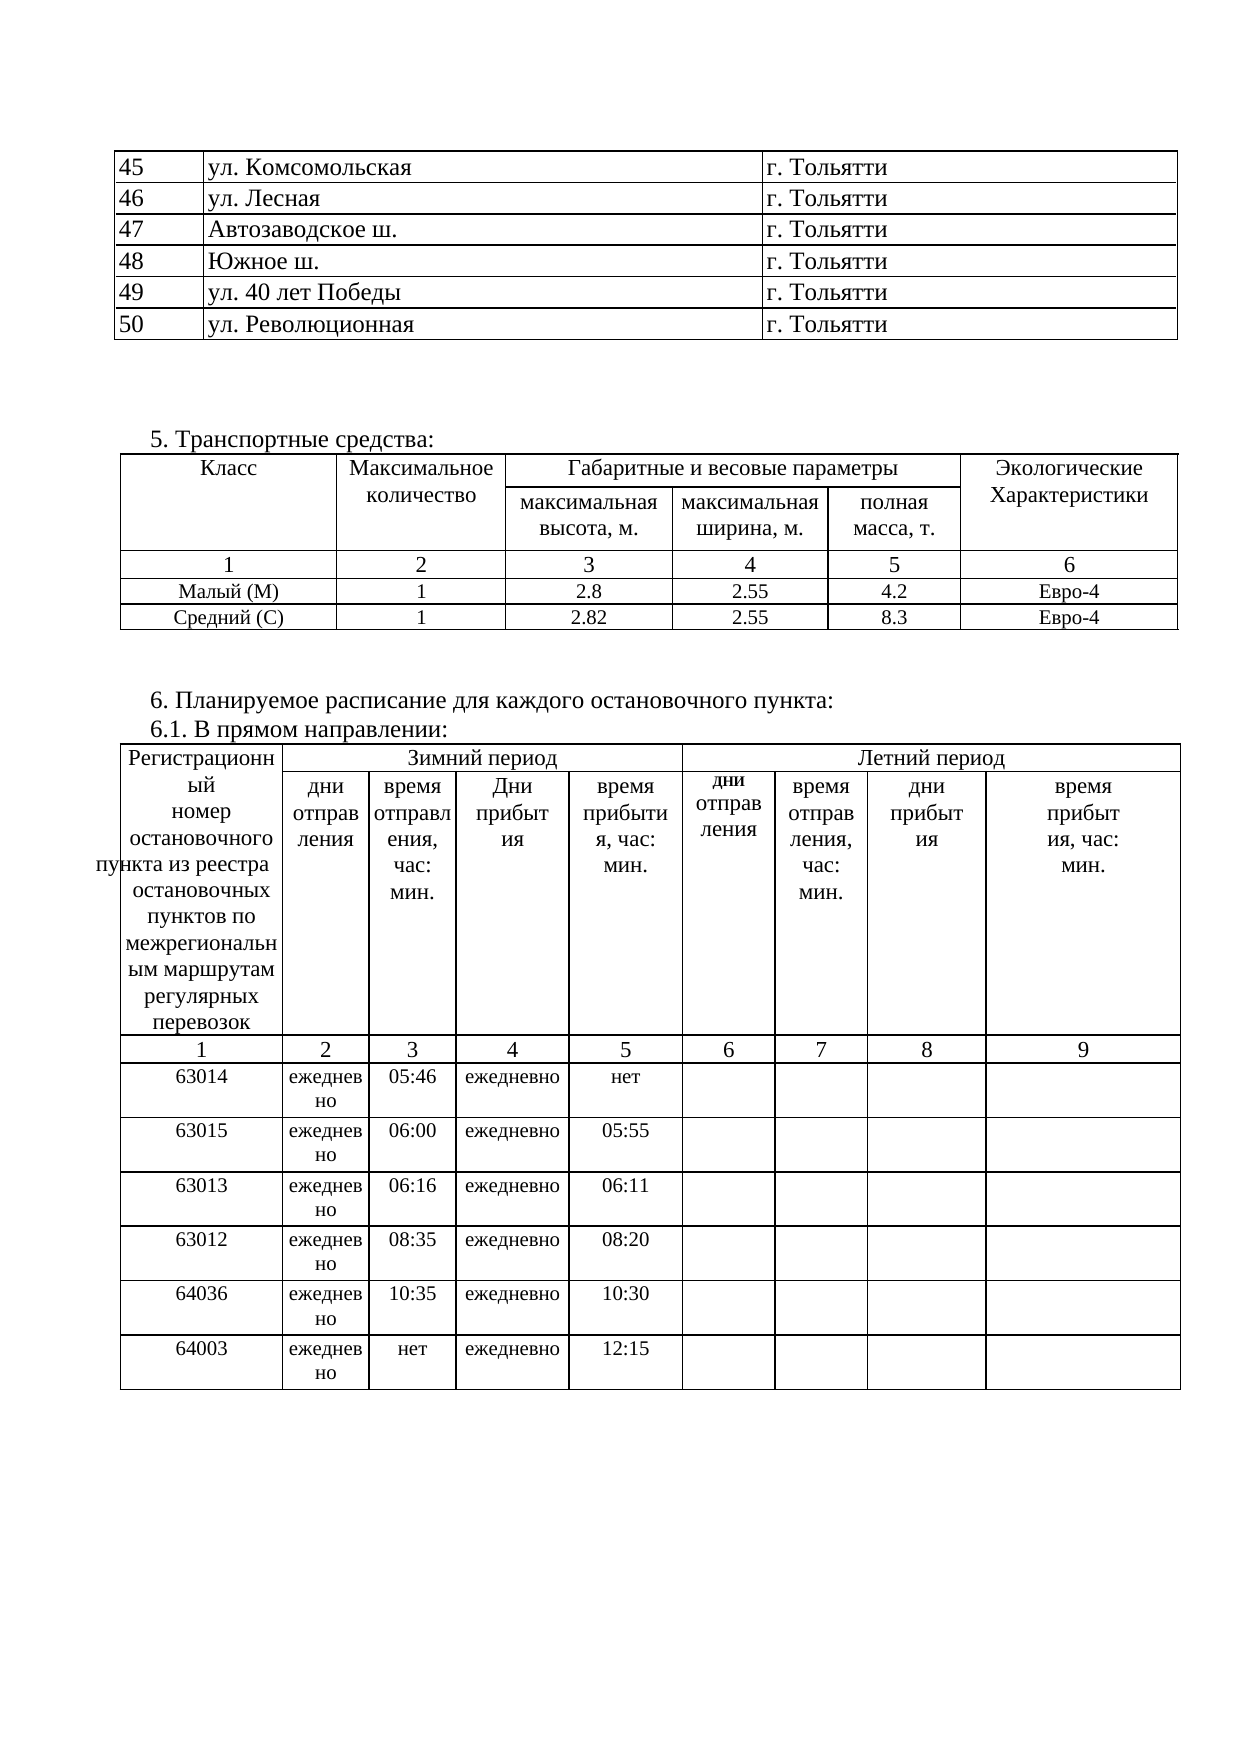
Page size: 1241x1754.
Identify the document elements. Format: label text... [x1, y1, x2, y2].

table_cell [683, 1173, 774, 1225]
table_cell Южное ш. [204, 246, 762, 276]
table_cell 49 [115, 277, 203, 307]
table_cell дни отправ ления [283, 772, 368, 1034]
table_cell 5 [570, 1036, 682, 1062]
table_cell ежедневно [457, 1118, 568, 1171]
table_cell 3 [370, 1036, 455, 1062]
table_cell 9 [987, 1036, 1180, 1062]
table_cell [987, 1281, 1180, 1334]
table_cell дни прибыт ия [868, 772, 985, 1034]
table_cell [776, 1227, 867, 1280]
table_cell 8.3 [829, 605, 960, 629]
table_cell 4 [457, 1036, 568, 1062]
table_cell ежедневно [457, 1064, 568, 1117]
table_cell 6 [961, 551, 1177, 577]
table_header Габаритные и весовые параметры [506, 455, 960, 486]
table_cell [868, 1173, 985, 1225]
table_cell ежедневно [283, 1118, 368, 1171]
table_cell 46 [115, 183, 203, 213]
table_cell 3 [506, 551, 672, 577]
table_cell 50 [115, 308, 203, 339]
table_cell 2.8 [506, 579, 672, 603]
table_cell 64003 [121, 1336, 282, 1388]
table_cell [868, 1118, 985, 1171]
table_cell 10:30 [570, 1281, 682, 1334]
table_cell [683, 1227, 774, 1280]
table_cell 4.2 [829, 579, 960, 603]
table_cell [683, 1118, 774, 1171]
table_cell максимальная ширина, м. [673, 488, 827, 549]
table_cell 63014 [121, 1064, 282, 1117]
table_cell 6 [683, 1036, 774, 1062]
table_cell нет [370, 1336, 455, 1388]
table_cell 1 [121, 1036, 282, 1062]
table_cell ежедневно [283, 1173, 368, 1225]
table_header Регистрационный номер остановочного пункта из реестра остановочных пунктов по межрегиональным маршрутам регулярных перевозок [121, 745, 282, 1034]
table_cell 1 [337, 605, 505, 629]
table_header Зимний период [283, 745, 682, 771]
table_cell 63013 [121, 1173, 282, 1225]
table_cell г. Тольятти [763, 244, 1177, 276]
text 6.1. В прямом направлении: [150, 714, 1090, 743]
table_cell [987, 1118, 1180, 1171]
table_cell 06:11 [570, 1173, 682, 1225]
table_cell [683, 1336, 774, 1388]
table_cell максимальная высота, м. [506, 488, 672, 549]
table_cell 4 [673, 551, 827, 577]
text 6. Планируемое расписание для каждого остановочного пункта: [150, 685, 1090, 714]
table_cell 2.55 [673, 579, 827, 603]
table_header Экологические Характеристики [961, 455, 1177, 549]
table_cell 8 [868, 1036, 985, 1062]
table_cell г. Тольятти [763, 276, 1177, 307]
table_cell 7 [776, 1036, 867, 1062]
table_cell ежедневно [283, 1336, 368, 1388]
table_cell 2.55 [673, 605, 827, 629]
table_cell 64036 [121, 1281, 282, 1334]
table_cell [987, 1227, 1180, 1280]
table_cell ул. Революционная [204, 309, 762, 339]
table_cell 63012 [121, 1227, 282, 1280]
table_cell нет [570, 1064, 682, 1117]
table_cell [868, 1064, 985, 1117]
table_cell ул. Лесная [204, 183, 762, 213]
table_cell время отправл ения, час: мин. [370, 772, 455, 1034]
table_header Летний период [683, 745, 1180, 771]
table_cell ежедневно [457, 1336, 568, 1388]
table_cell г. Тольятти [763, 213, 1177, 244]
table_cell Малый (М) [121, 579, 336, 603]
table_cell полная масса, т. [829, 488, 960, 549]
table_cell 06:00 [370, 1118, 455, 1171]
table_cell [987, 1336, 1180, 1388]
table_cell Евро-4 [961, 605, 1177, 629]
table_cell [868, 1281, 985, 1334]
table_cell [776, 1173, 867, 1225]
table_cell 10:35 [370, 1281, 455, 1334]
table_cell 05:46 [370, 1064, 455, 1117]
table_cell 2.82 [506, 605, 672, 629]
table_cell 05:55 [570, 1118, 682, 1171]
table_cell [776, 1118, 867, 1171]
table_cell 2 [337, 551, 505, 577]
table_cell 1 [121, 551, 336, 577]
table_cell время прибыти я, час: мин. [570, 772, 682, 1034]
table_cell ежедневно [457, 1281, 568, 1334]
table_header Класс [121, 455, 336, 549]
table_cell г. Тольятти [763, 181, 1177, 213]
table_cell 1 [337, 579, 505, 603]
table_cell г. Тольятти [763, 152, 1177, 181]
table_cell время прибыт ия, час: мин. [987, 772, 1180, 1034]
table_cell 08:35 [370, 1227, 455, 1280]
table_cell 47 [115, 214, 203, 244]
table_cell ул. 40 лет Победы [204, 277, 762, 307]
text 5. Транспортные средства: [150, 424, 1090, 453]
table_cell 45 [115, 152, 203, 181]
table_cell ул. Комсомольская [204, 152, 762, 181]
table_cell [776, 1064, 867, 1117]
table_cell 63015 [121, 1118, 282, 1171]
table_cell время отправ ления, час: мин. [776, 772, 867, 1034]
table_cell [683, 1281, 774, 1334]
table_cell 48 [115, 245, 203, 276]
table_cell [683, 1064, 774, 1117]
table_cell [868, 1227, 985, 1280]
table_cell Евро-4 [961, 579, 1177, 603]
table_cell 2 [283, 1036, 368, 1062]
table_cell 12:15 [570, 1336, 682, 1388]
table_cell Автозаводское ш. [204, 215, 762, 244]
table_cell [776, 1281, 867, 1334]
table_cell ежедневно [283, 1281, 368, 1334]
table_cell г. Тольятти [763, 307, 1177, 339]
table_cell ежедневно [457, 1227, 568, 1280]
table_cell 5 [829, 551, 960, 577]
table_cell [987, 1064, 1180, 1117]
table_cell ДНИ отправ ления [683, 772, 774, 1034]
table_cell Средний (С) [121, 605, 336, 629]
table_cell [987, 1173, 1180, 1225]
table_header Максимальное количество [337, 455, 505, 549]
table_cell [776, 1336, 867, 1388]
table_cell Дни прибыт ия [457, 772, 568, 1034]
table_cell ежедневно [283, 1227, 368, 1280]
table_cell 06:16 [370, 1173, 455, 1225]
table_cell ежедневно [283, 1064, 368, 1117]
table_cell ежедневно [457, 1173, 568, 1225]
table_cell 08:20 [570, 1227, 682, 1280]
table_cell [868, 1336, 985, 1388]
